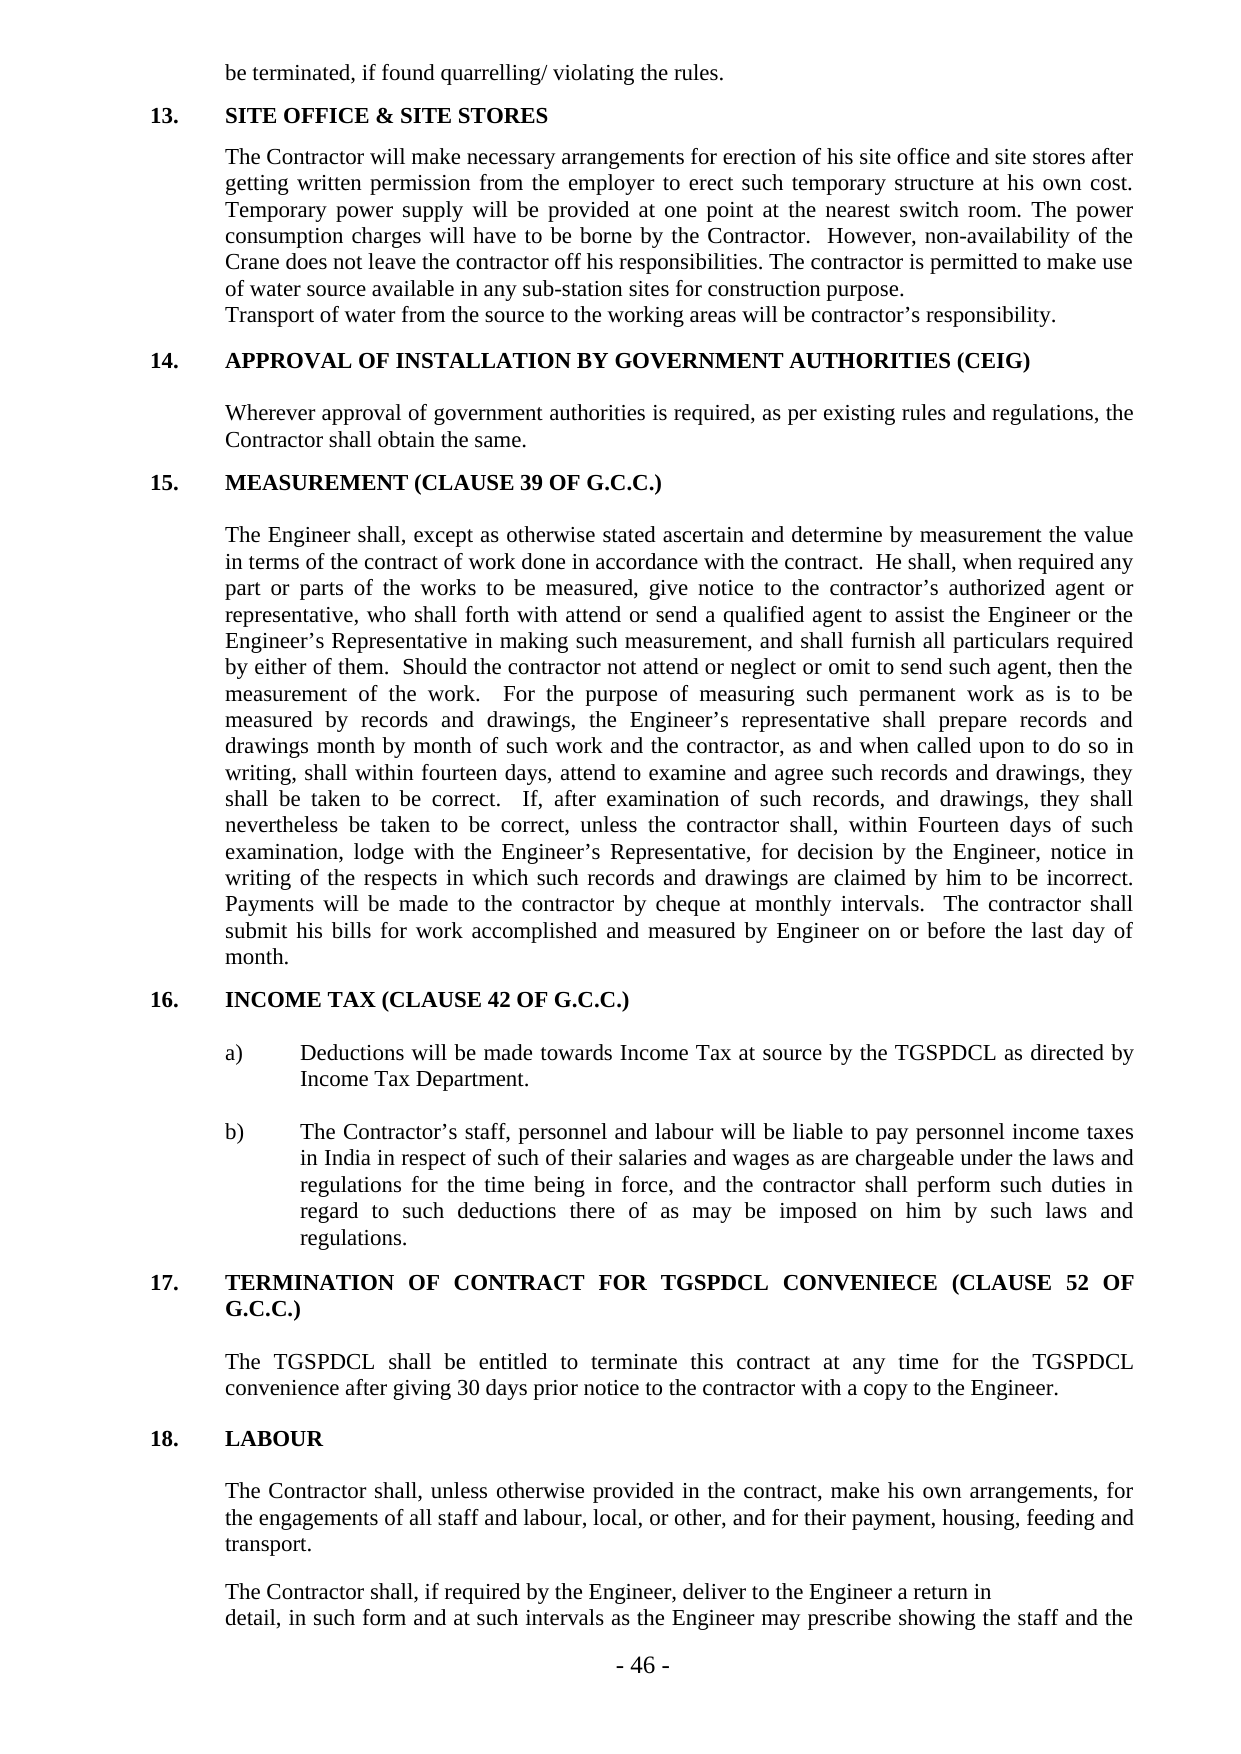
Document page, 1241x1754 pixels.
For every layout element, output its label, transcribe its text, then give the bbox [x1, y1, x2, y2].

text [225, 59, 1135, 86]
text The TGSPDCL shall be entitled to terminate this contract at any time for the TGSPDCL convenience after giving 30 days prior notice to the contractor with a copy to the Engineer. [225, 1348, 1135, 1401]
text The Engineer shall, except as otherwise stated ascertain and determine by measurement the value in terms of the contract of work done in accordance with the contract. He shall, when required any part or parts of the works to be measured, give notice to the contractor’s authorized agent or representative, who shall forth with attend or send a qualified agent to assist the Engineer or the Engineer’s Representative in making such measurement, and shall furnish all particulars required by either of them. Should the contractor not attend or neglect or omit to send such agent, then the measurement of the work. For the purpose of measuring such permanent work as is to be measured by records and drawings, the Engineer’s representative shall prepare records and drawings month by month of such work and the contractor, as and when called upon to do so in writing, shall within fourteen days, attend to examine and agree such records and drawings, they shall be taken to be correct. If, after examination of such records, and drawings, they shall nevertheless be taken to be correct, unless the contractor shall, within Fourteen days of such examination, lodge with the Engineer’s Representative, for decision by the Engineer, notice in writing of the respects in which such records and drawings are claimed by him to be incorrect. Payments will be made to the contractor by cheque at monthly intervals. The contractor shall submit his bills for work accomplished and measured by Engineer on or before the last day of month. [225, 522, 1135, 969]
text Transport of water from the source to the working areas will be contractor’s responsibility. [225, 301, 1135, 327]
list APPROVAL OF INSTALLATION BY GOVERNMENT AUTHORITIES (CEIG) [150, 347, 1135, 373]
text b) The Contractor’s staff, personnel and labour will be liable to pay personnel income taxes in India in respect of such of their salaries and wages as are chargeable under the laws and regulations for the time being in force, and the contractor shall perform such duties in regard to such deductions there of as may be imposed on him by such laws and regulations. [225, 1118, 1135, 1250]
list Deductions will be made towards Income Tax at source by the TGSPDCL as directed by Income Tax Department. [225, 1039, 1135, 1092]
list SITE OFFICE & SITE STORES [150, 102, 1135, 129]
list LABOUR [150, 1425, 1135, 1451]
text The Contractor shall, unless otherwise provided in the contract, make his own arrangements, for the engagements of all staff and labour, local, or other, and for their payment, housing, feeding and transport. [225, 1477, 1135, 1557]
list TERMINATION OF CONTRACT FOR TGSPDCL CONVENIECE (CLAUSE 52 OF G.C.C.) [150, 1269, 1135, 1322]
text The Contractor shall, if required by the Engineer, deliver to the Engineer a return in [150, 1578, 1135, 1604]
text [225, 1604, 1135, 1631]
list MEASUREMENT (CLAUSE 39 OF G.C.C.) [150, 469, 1135, 495]
text The Contractor will make necessary arrangements for erection of his site office and site stores after getting written permission from the employer to erect such temporary structure at his own cost. Temporary power supply will be provided at one point at the nearest switch room. The power consumption charges will have to be borne by the Contractor. However, non-availability of the Crane does not leave the contractor off his responsibilities. The contractor is permitted to make use of water source available in any sub-station sites for construction purpose. [225, 143, 1135, 301]
text Wherever approval of government authorities is required, as per existing rules and regulations, the Contractor shall obtain the same. [225, 399, 1135, 452]
list INCOME TAX (CLAUSE 42 OF G.C.C.) [150, 986, 1135, 1013]
